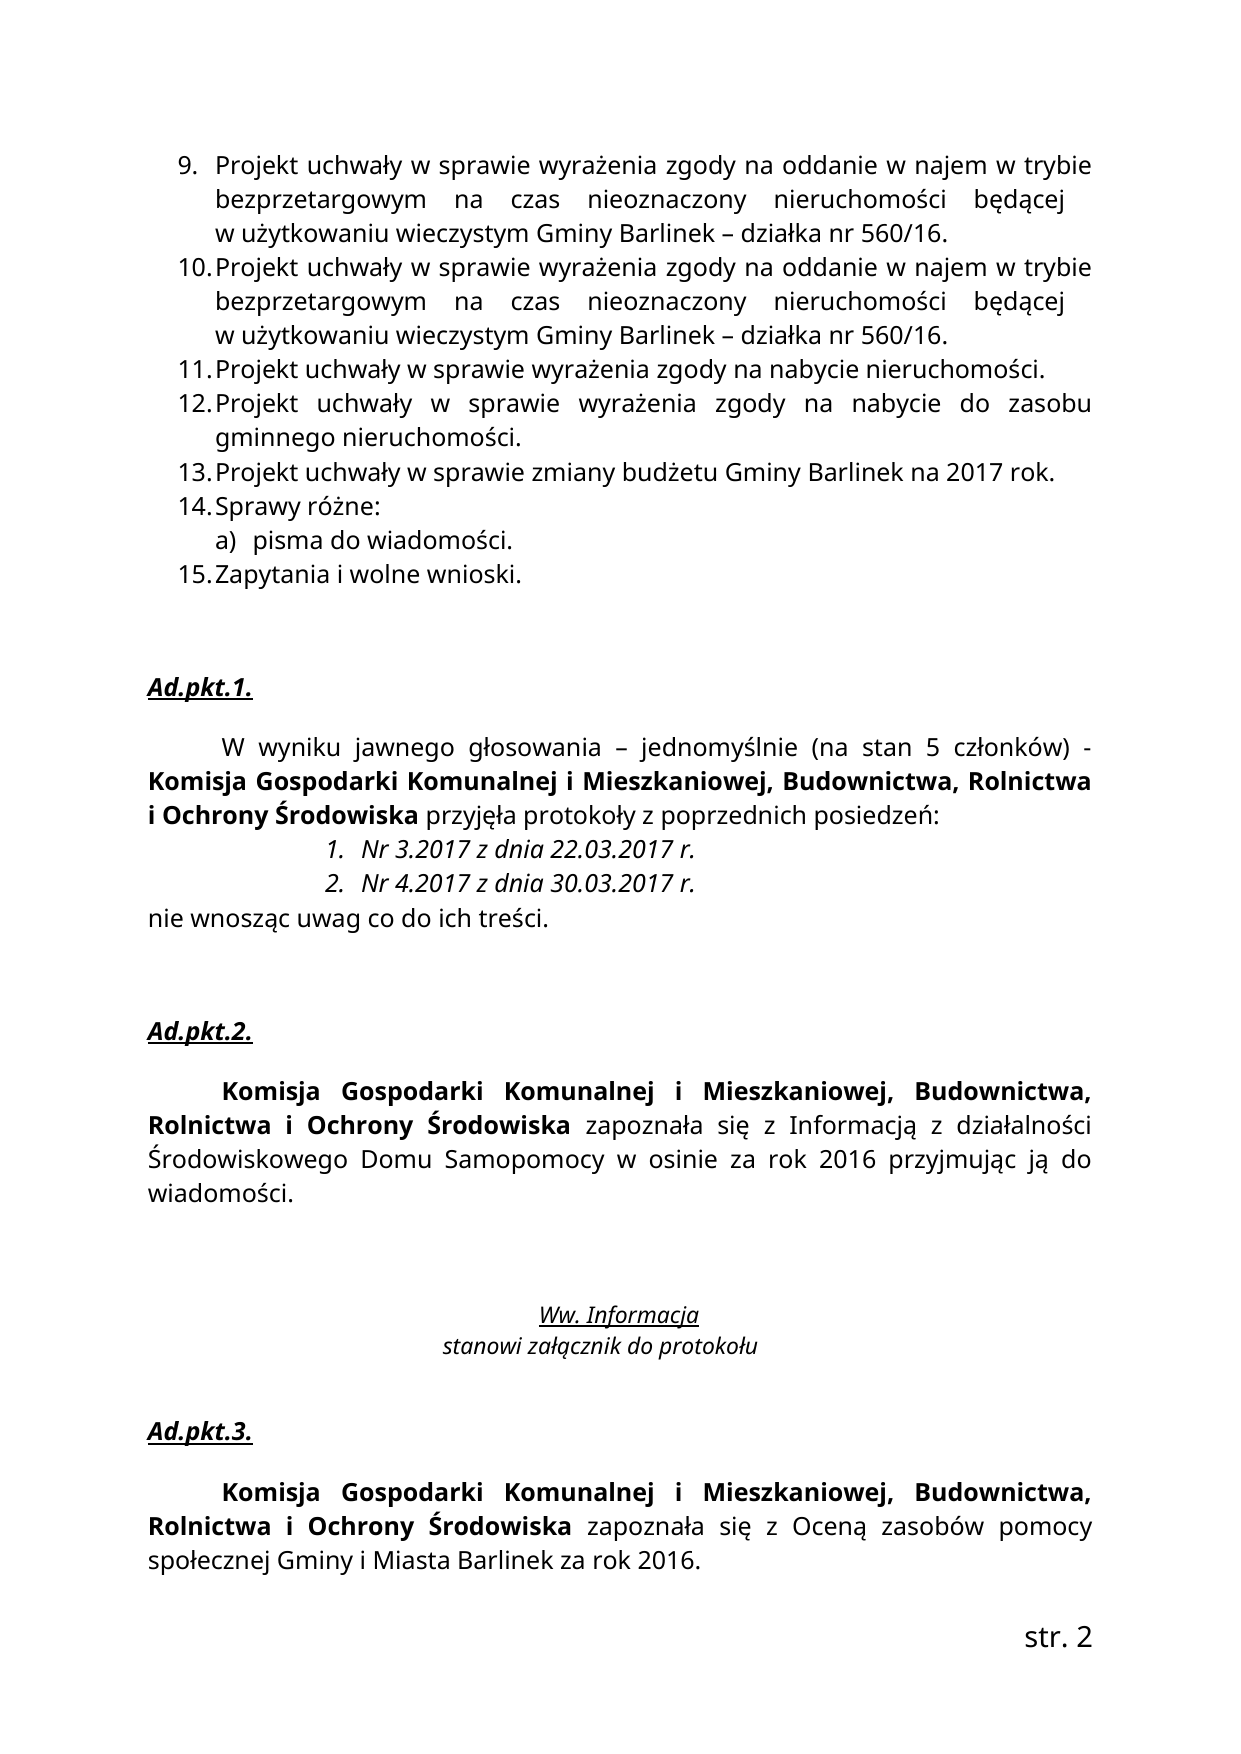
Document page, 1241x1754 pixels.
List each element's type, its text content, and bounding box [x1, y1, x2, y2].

list Zapytania i wolne wnioski. [177, 556, 1093, 590]
subtitle Ad.pkt.2. [148, 1013, 1093, 1047]
text Ww. Informacja [148, 1299, 1093, 1330]
list Projekt uchwały w sprawie zmiany budżetu Gminy Barlinek na 2017 rok. [177, 454, 1093, 488]
list Projekt uchwały w sprawie wyrażenia zgody na nabycie do zasobu gminnego nieruchomości. [177, 386, 1093, 454]
text Ad.pkt.3. [148, 1414, 1093, 1448]
text Ad.pkt.1. [148, 669, 1093, 703]
text Komisja Gospodarki Komunalnej i Mieszkaniowej, Budownictwa, Rolnictwa i Ochrony Środowiska zapoznała się z Informacją z działalności Środowiskowego Domu Samopomocy w osinie za rok 2016 przyjmując ją do wiadomości. [148, 1074, 1093, 1210]
list Nr 3.2017 z dnia 22.03.2017 r. [325, 832, 1093, 866]
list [177, 148, 1093, 250]
text W wyniku jawnego głosowania – jednomyślnie (na stan 5 członków) - Komisja Gospodarki Komunalnej i Mieszkaniowej, Budownictwa, Rolnictwa i Ochrony Środowiska przyjęła protokoły z poprzednich posiedzeń: [148, 730, 1093, 832]
text nie wnosząc uwag co do ich treści. [148, 900, 1093, 934]
list pisma do wiadomości. [215, 522, 1093, 556]
text Komisja Gospodarki Komunalnej i Mieszkaniowej, Budownictwa, Rolnictwa i Ochrony Środowiska zapoznała się z Oceną zasobów pomocy społecznej Gminy i Miasta Barlinek za rok 2016. [148, 1474, 1093, 1577]
list Sprawy różne: [177, 488, 1093, 522]
text stanowi załącznik do protokołu [369, 1330, 1093, 1361]
list Projekt uchwały w sprawie wyrażenia zgody na nabycie nieruchomości. [177, 352, 1093, 386]
list Nr 4.2017 z dnia 30.03.2017 r. [325, 866, 1093, 900]
